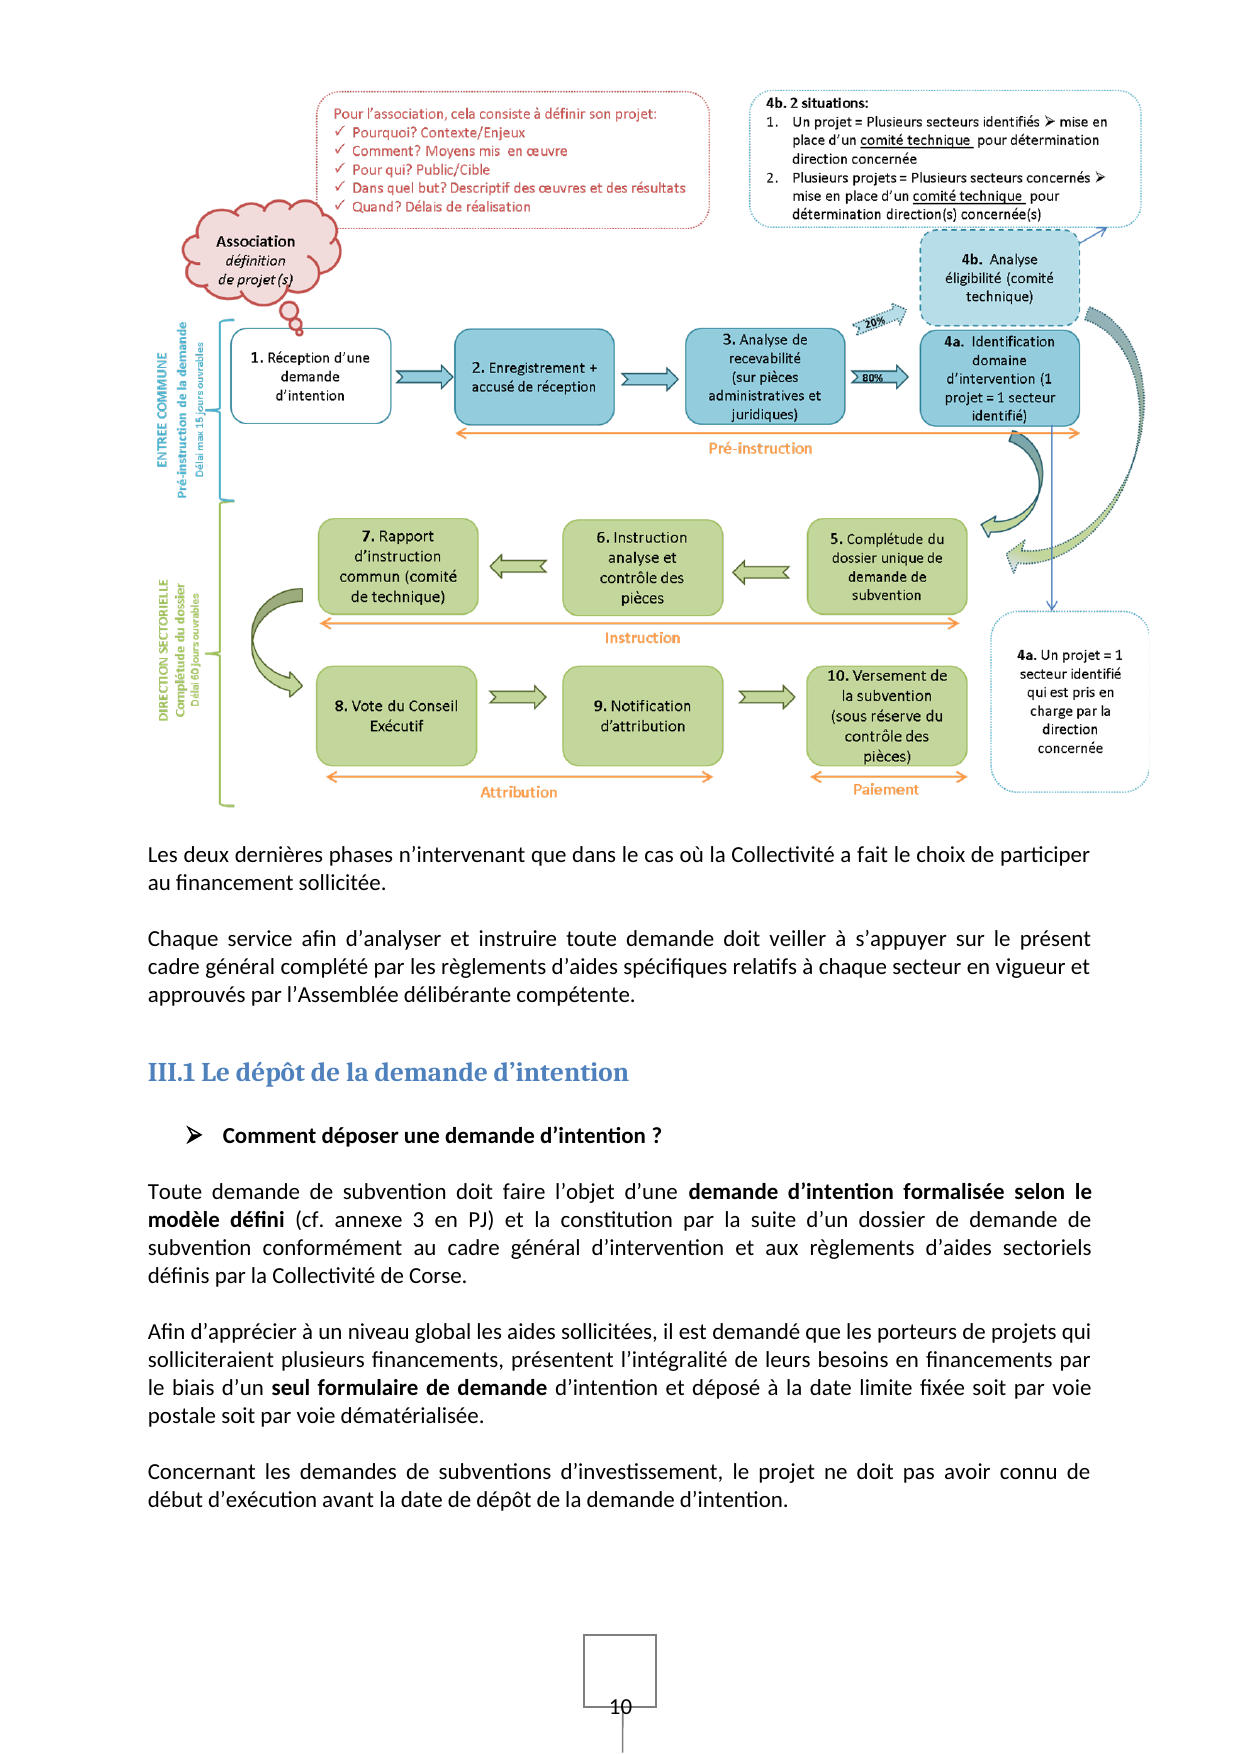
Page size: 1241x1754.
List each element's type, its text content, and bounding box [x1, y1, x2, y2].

text Afin d’apprécier à un niveau global les aides sollicitées, il est demandé que les porteurs de projets qui solliciteraient plusieurs financements, présentent l’intégralité de leurs besoins en financements par le biais d’un seul formulaire de demande d’intention et déposé à la date limite fixée soit par voie postale soit par voie dématérialisée. [148, 1317, 1093, 1429]
text Toute demande de subvention doit faire l’objet d’une demande d’intention formalisée selon le modèle défini (cf. annexe 3 en PJ) et la constitution par la suite d’un dossier de demande de subvention conformément au cadre général d’intervention et aux règlements d’aides sectoriels définis par la Collectivité de Corse. [148, 1177, 1093, 1289]
text Concernant les demandes de subventions d’investissement, le projet ne doit pas avoir connu de début d’exécution avant la date de dépôt de la demande d’intention. [148, 1457, 1093, 1513]
list Comment déposer une demande d’intention ? [185, 1121, 1093, 1149]
subtitle III.1 Le dépôt de la demande d’intention [148, 1057, 1093, 1088]
text Chaque service afin d’analyser et instruire toute demande doit veiller à s’appuyer sur le présent cadre général complété par les règlements d’aides spécifiques relatifs à chaque secteur en vigueur et approuvés par l’Assemblée délibérante compétente. [148, 924, 1093, 1008]
text Les deux dernières phases n’intervenant que dans le cas où la Collectivité a fait le choix de participer au financement sollicitée. [148, 840, 1093, 896]
picture [147, 88, 1150, 812]
